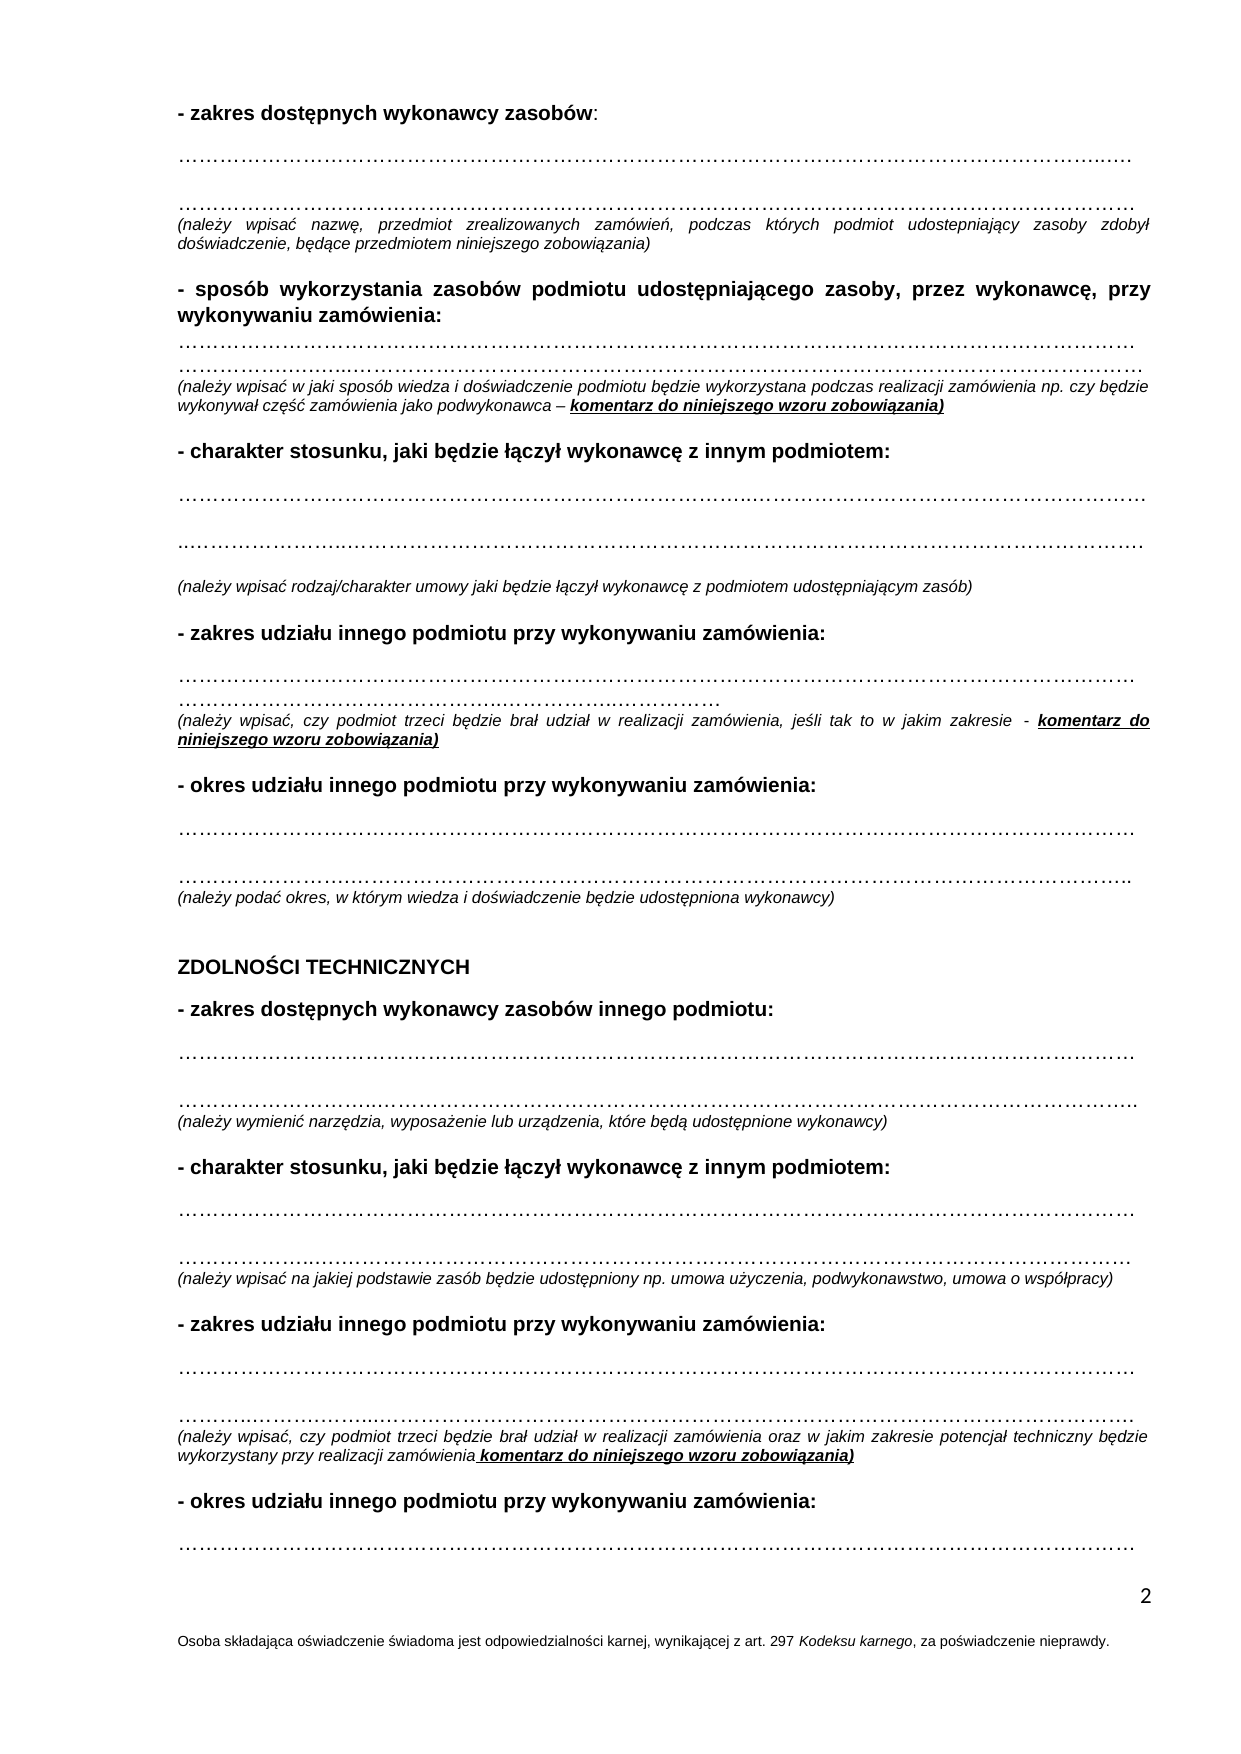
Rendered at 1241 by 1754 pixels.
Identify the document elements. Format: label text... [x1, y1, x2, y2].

text ..…………………..……………………………………………………………………………………………………. [177, 529, 1152, 553]
text (należy wymienić narzędzia, wyposażenie lub urządzenia, które będą udostępnione wykonawcy) [177, 1111, 1152, 1131]
text (należy wpisać rodzaj/charakter umowy jaki będzie łączył wykonawcę z podmiotem udostępniającym zasób) [177, 577, 1152, 596]
text ………………………………………………………………………………………………………………………… [177, 1354, 1152, 1378]
text ………………………………………………………………………………………………………………………… [177, 1197, 1152, 1221]
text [177, 143, 1152, 167]
text (należy wpisać nazwę, przedmiot zrealizowanych zamówień, podczas których podmiot udostepniający zasoby zdobył doświadczenie, będące przedmiotem niniejszego zobowiązania) [177, 215, 1152, 253]
text - zakres dostępnych wykonawcy zasobów: [177, 100, 1152, 124]
text ………………..….…………………………………………………………………………………………………… [177, 1245, 1152, 1269]
text - charakter stosunku, jaki będzie łączył wykonawcę z innym podmiotem: [177, 1154, 1152, 1178]
text ………………………..……………………………………………………………………………………………….. [177, 1087, 1152, 1111]
text ………………………………………………………………………………………………………………………… [177, 1039, 1152, 1063]
text ………………………………………………………………………………………………………………………… [177, 329, 1152, 353]
text ………………………………………………………………………………………………………………………… [177, 816, 1152, 839]
text (należy wpisać w jaki sposób wiedza i doświadczenie podmiotu będzie wykorzystana podczas realizacji zamówienia np. czy będzie wykonywał część zamówienia jako podwykonawca – komentarz do niniejszego wzoru zobowiązania) [177, 377, 1152, 415]
text - sposób wykorzystania zasobów podmiotu udostępniającego zasoby, przez wykonawcę, przy wykonywaniu zamówienia: [177, 277, 1152, 327]
text ………………………………………………………………………………………………………………………… [177, 1531, 1152, 1555]
text - zakres udziału innego podmiotu przy wykonywaniu zamówienia: [177, 620, 1152, 644]
text - okres udziału innego podmiotu przy wykonywaniu zamówienia: [177, 1489, 1152, 1513]
text …………………………………………………………………………………………………………………………………………………………………..……………..…………… [177, 663, 1152, 711]
text - zakres udziału innego podmiotu przy wykonywaniu zamówienia: [177, 1312, 1152, 1336]
text …………….….…...…………………………………………………………………………………………………… [177, 353, 1152, 377]
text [177, 191, 1152, 215]
text (należy wpisać, czy podmiot trzeci będzie brał udział w realizacji zamówienia oraz w jakim zakresie potencjał techniczny będzie wykorzystany przy realizacji zamówienia komentarz do niniejszego wzoru zobowiązania) [177, 1426, 1152, 1465]
text …………………….………………………………………………………………………………………………….. [177, 863, 1152, 887]
text - charakter stosunku, jaki będzie łączył wykonawcę z innym podmiotem: [177, 439, 1152, 463]
text - zakres dostępnych wykonawcy zasobów innego podmiotu: [177, 997, 1152, 1021]
text ………………………………………………………………………..………………………………………………… [177, 481, 1152, 505]
text (należy wpisać, czy podmiot trzeci będzie brał udział w realizacji zamówienia, jeśli tak to w jakim zakresie - komentarz do niniejszego wzoru zobowiązania) [177, 711, 1152, 749]
text ZDOLNOŚCI TECHNICZNYCH [177, 954, 1152, 978]
text (należy wpisać na jakiej podstawie zasób będzie udostępniony np. umowa użyczenia, podwykonawstwo, umowa o współpracy) [177, 1269, 1152, 1288]
text - okres udziału innego podmiotu przy wykonywaniu zamówienia: [177, 773, 1152, 797]
text (należy podać okres, w którym wiedza i doświadczenie będzie udostępniona wykonawcy) [177, 887, 1152, 907]
text ………..……….……...………………………………………………………………………………………………. [177, 1402, 1152, 1426]
